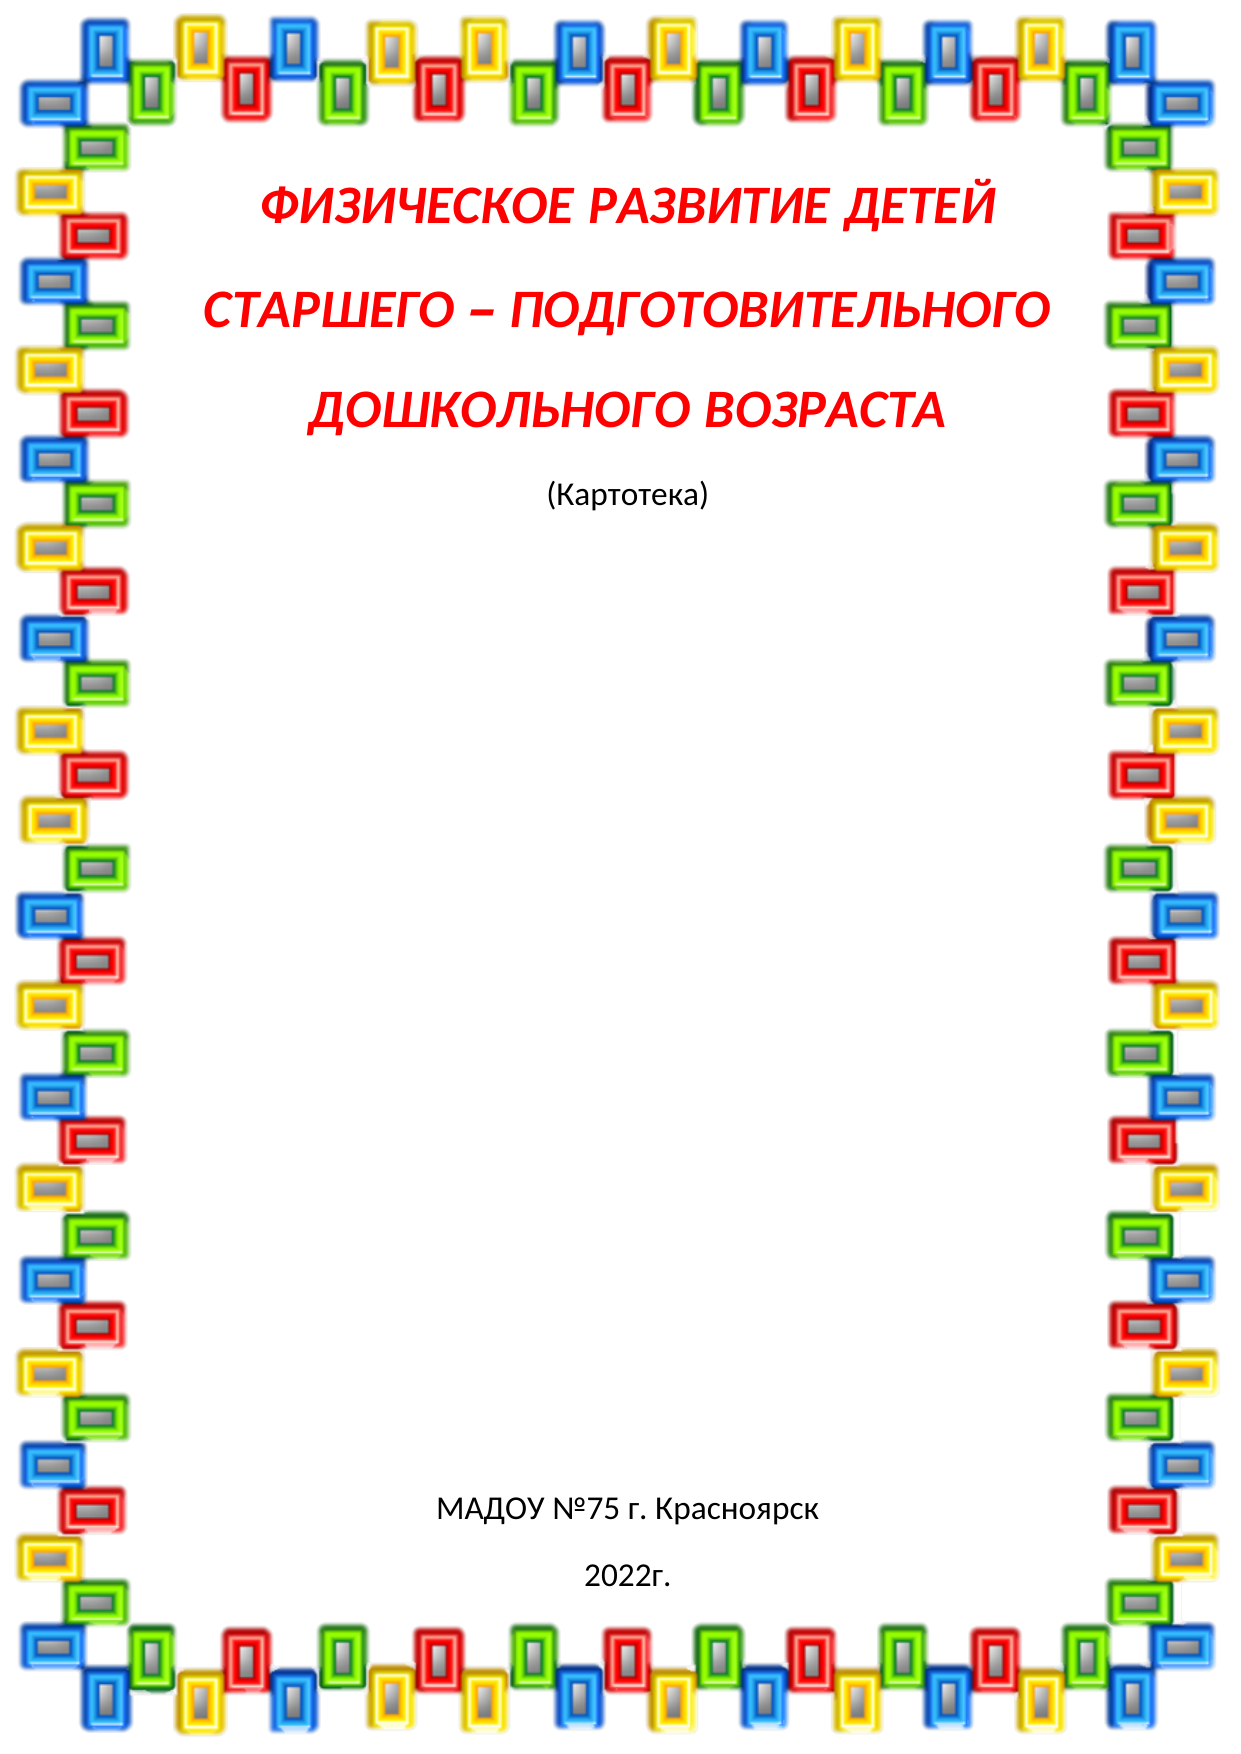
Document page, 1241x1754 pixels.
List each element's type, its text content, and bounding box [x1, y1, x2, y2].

text (Картотека) [103, 473, 1152, 513]
text ФИЗИЧЕСКОЕ РАЗВИТИЕ ДЕТЕЙ [103, 171, 1152, 237]
text СТАРШЕГО – ПОДГОТОВИТЕЛЬНОГО [103, 269, 1152, 343]
text 2022г. [103, 1554, 1152, 1595]
picture [10, 13, 1221, 1744]
text МАДОУ №75 г. Красноярск [103, 1487, 1152, 1528]
text ДОШКОЛЬНОГО ВОЗРАСТА [103, 375, 1152, 441]
